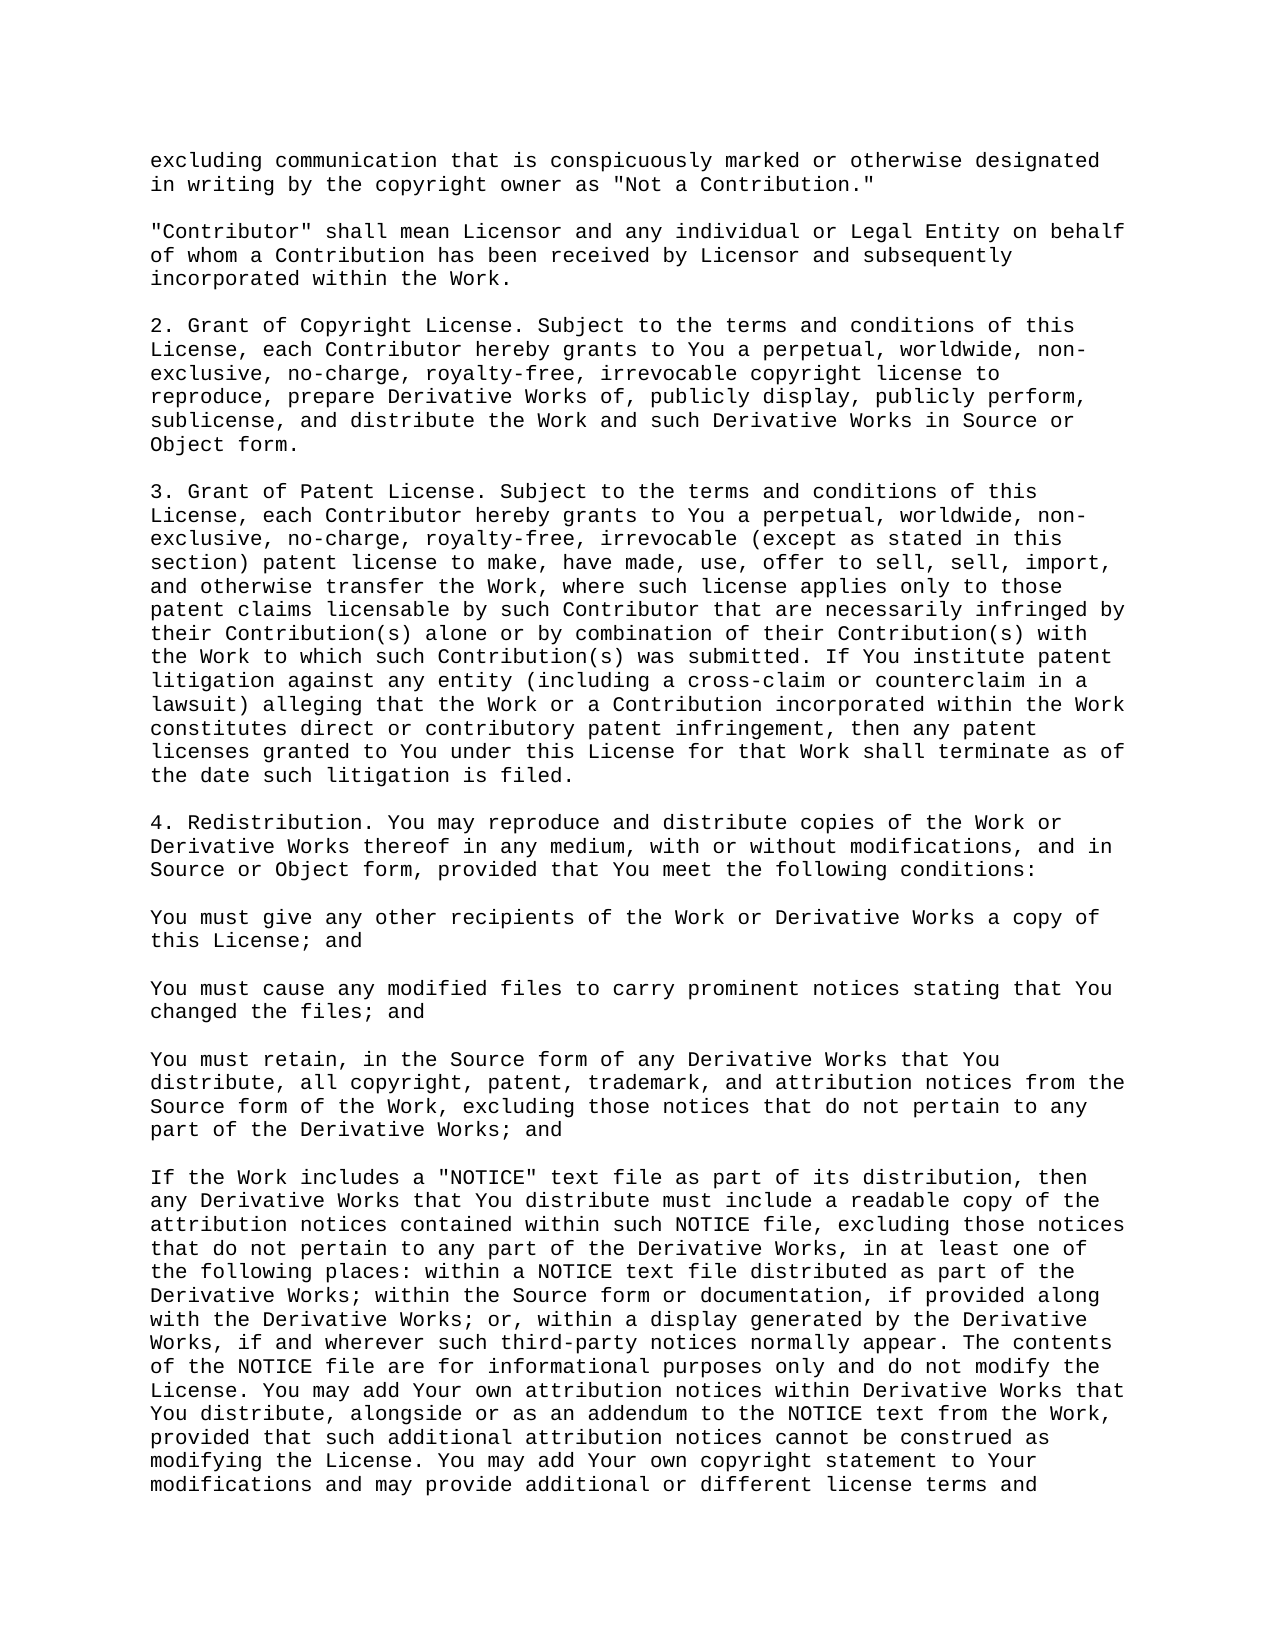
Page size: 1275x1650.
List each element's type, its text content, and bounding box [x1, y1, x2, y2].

text You must retain, in the Source form of any Derivative Works that You distribute, all copyright, patent, trademark, and attribution notices from the Source form of the Work, excluding those notices that do not pertain to any part of the Derivative Works; and [150, 1048, 1125, 1143]
text 4. Redistribution. You may reproduce and distribute copies of the Work or Derivative Works thereof in any medium, with or without modifications, and in Source or Object form, provided that You meet the following conditions: [150, 812, 1125, 883]
text "Contributor" shall mean Licensor and any individual or Legal Entity on behalf of whom a Contribution has been received by Licensor and subsequently incorporated within the Work. [150, 221, 1125, 292]
text 3. Grant of Patent License. Subject to the terms and conditions of this License, each Contributor hereby grants to You a perpetual, worldwide, non-exclusive, no-charge, royalty-free, irrevocable (except as stated in this section) patent license to make, have made, use, offer to sell, sell, import, and otherwise transfer the Work, where such license applies only to those patent claims licensable by such Contributor that are necessarily infringed by their Contribution(s) alone or by combination of their Contribution(s) with the Work to which such Contribution(s) was submitted. If You institute patent litigation against any entity (including a cross-claim or counterclaim in a lawsuit) alleging that the Work or a Contribution incorporated within the Work constitutes direct or contributory patent infringement, then any patent licenses granted to You under this License for that Work shall terminate as of the date such litigation is filed. [150, 481, 1125, 788]
text You must cause any modified files to carry prominent notices stating that You changed the files; and [150, 978, 1125, 1025]
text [150, 150, 1125, 197]
text You must give any other recipients of the Work or Derivative Works a copy of this License; and [150, 907, 1125, 954]
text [150, 1167, 1125, 1498]
text 2. Grant of Copyright License. Subject to the terms and conditions of this License, each Contributor hereby grants to You a perpetual, worldwide, non-exclusive, no-charge, royalty-free, irrevocable copyright license to reproduce, prepare Derivative Works of, publicly display, publicly perform, sublicense, and distribute the Work and such Derivative Works in Source or Object form. [150, 316, 1125, 457]
